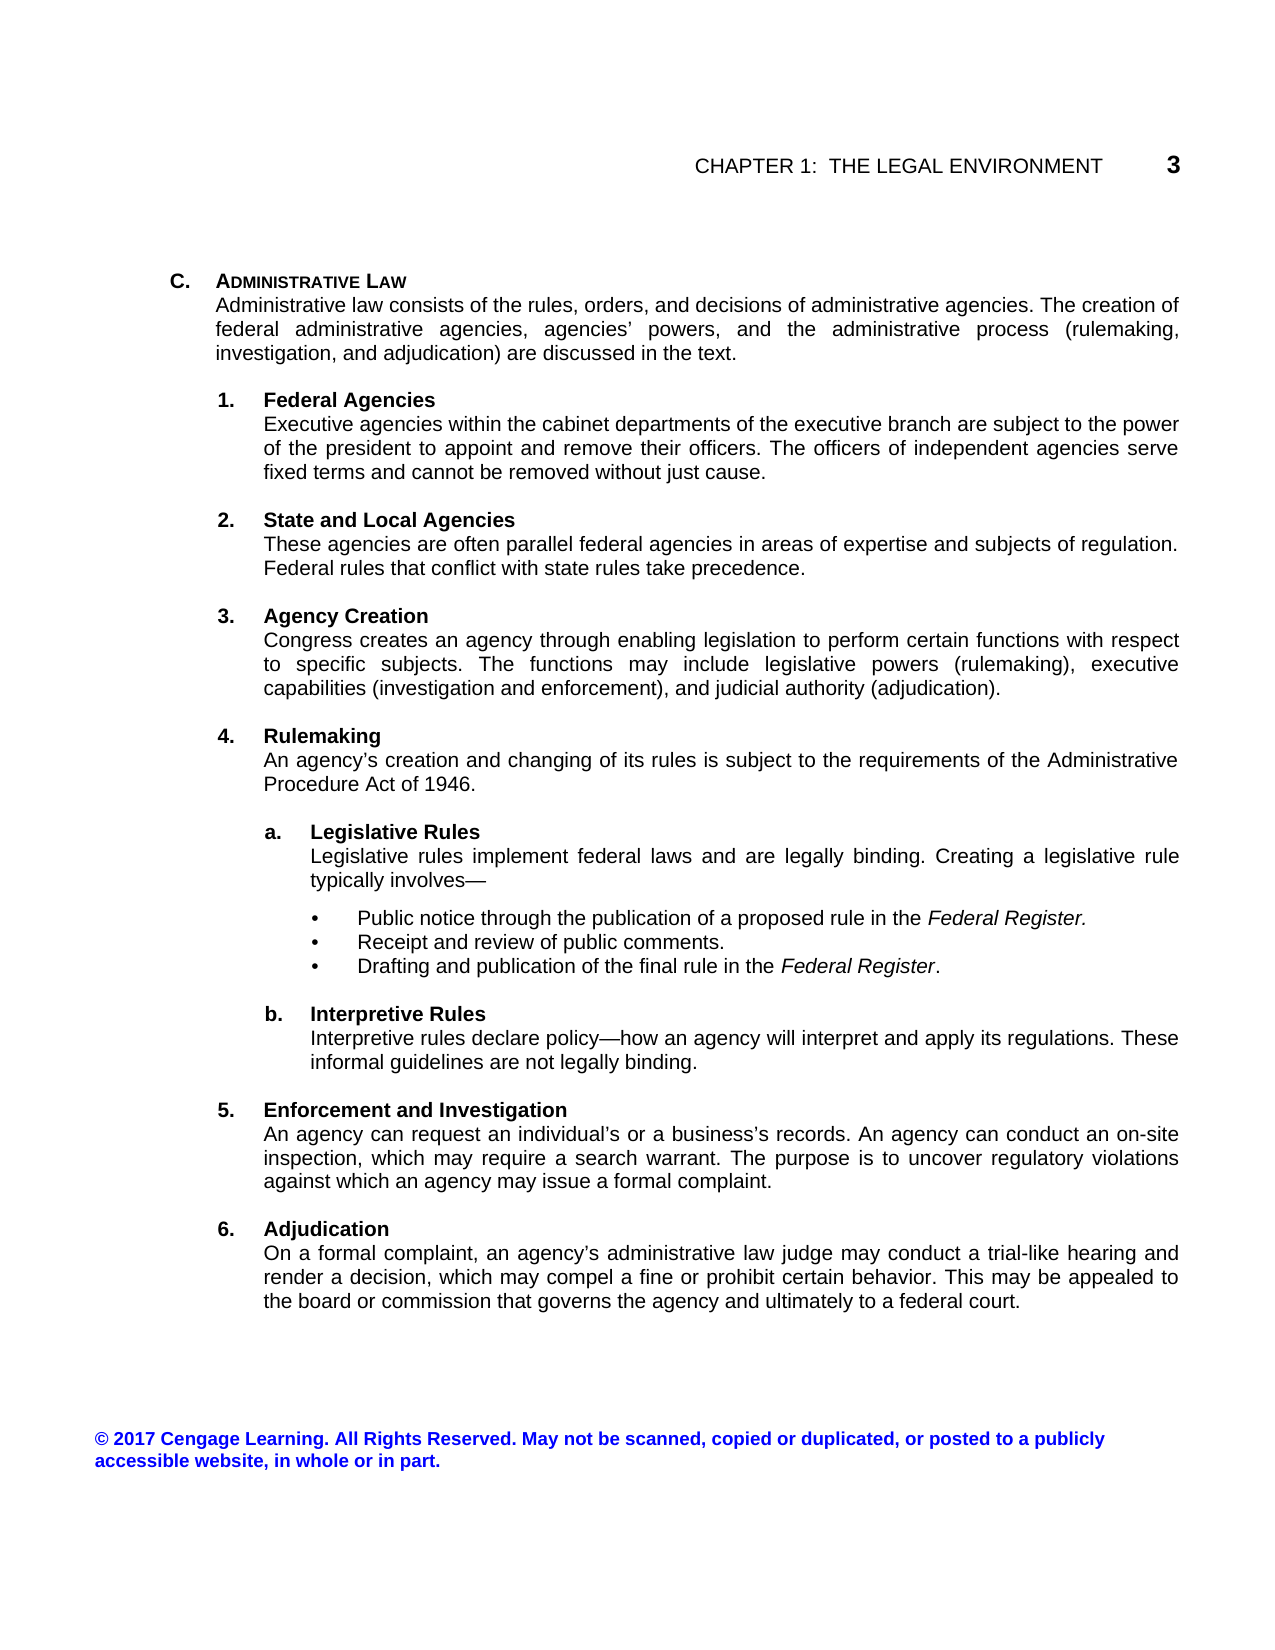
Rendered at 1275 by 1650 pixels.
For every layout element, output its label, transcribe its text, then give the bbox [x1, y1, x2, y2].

text An agency can request an individual’s or a business’s records. An agency can conduct an on-site inspection, which may require a search warrant. The purpose is to uncover regulatory violations against which an agency may issue a formal complaint. [217, 1121, 1181, 1193]
text 2. State and Local Agencies [217, 508, 1181, 532]
text 3. Agency Creation [217, 604, 1181, 628]
text 5. Enforcement and Investigation [217, 1097, 1181, 1121]
text 4. Rulemaking [217, 724, 1181, 748]
text Legislative rules implement federal laws and are legally binding. Creating a legislative rule typically involves— [264, 843, 1181, 891]
text On a formal complaint, an agency’s administrative law judge may conduct a trial-like hearing and render a decision, which may compel a fine or prohibit certain behavior. This may be appealed to the board or commission that governs the agency and ultimately to a federal court. [217, 1241, 1181, 1313]
text 6. Adjudication [217, 1217, 1181, 1241]
text b. Interpretive Rules [264, 1002, 1181, 1026]
text Administrative law consists of the rules, orders, and decisions of administrative agencies. The creation of federal administrative agencies, agencies’ powers, and the administrative process (rulemaking, investigation, and adjudication) are discussed in the text. [169, 292, 1181, 364]
text These agencies are often parallel federal agencies in areas of expertise and subjects of regulation. Federal rules that conflict with state rules take precedence. [217, 532, 1181, 580]
text • Drafting and publication of the final rule in the Federal Register. [311, 954, 1181, 978]
text • Receipt and review of public comments. [311, 930, 1181, 954]
text C. Administrative Law [169, 268, 1181, 292]
text Executive agencies within the cabinet departments of the executive branch are subject to the power of the president to appoint and remove their officers. The officers of independent agencies serve fixed terms and cannot be removed without just cause. [217, 412, 1181, 484]
text 1. Federal Agencies [217, 388, 1181, 412]
text a. Legislative Rules [264, 819, 1181, 843]
text Interpretive rules declare policy—how an agency will interpret and apply its regulations. These informal guidelines are not legally binding. [264, 1026, 1181, 1073]
text • Public notice through the publication of a proposed rule in the Federal Register. [311, 906, 1181, 930]
text An agency’s creation and changing of its rules is subject to the requirements of the Administrative Procedure Act of 1946. [217, 748, 1181, 796]
text Congress creates an agency through enabling legislation to perform certain functions with respect to specific subjects. The functions may include legislative powers (rulemaking), executive capabilities (investigation and enforcement), and judicial authority (adjudication). [217, 628, 1181, 700]
